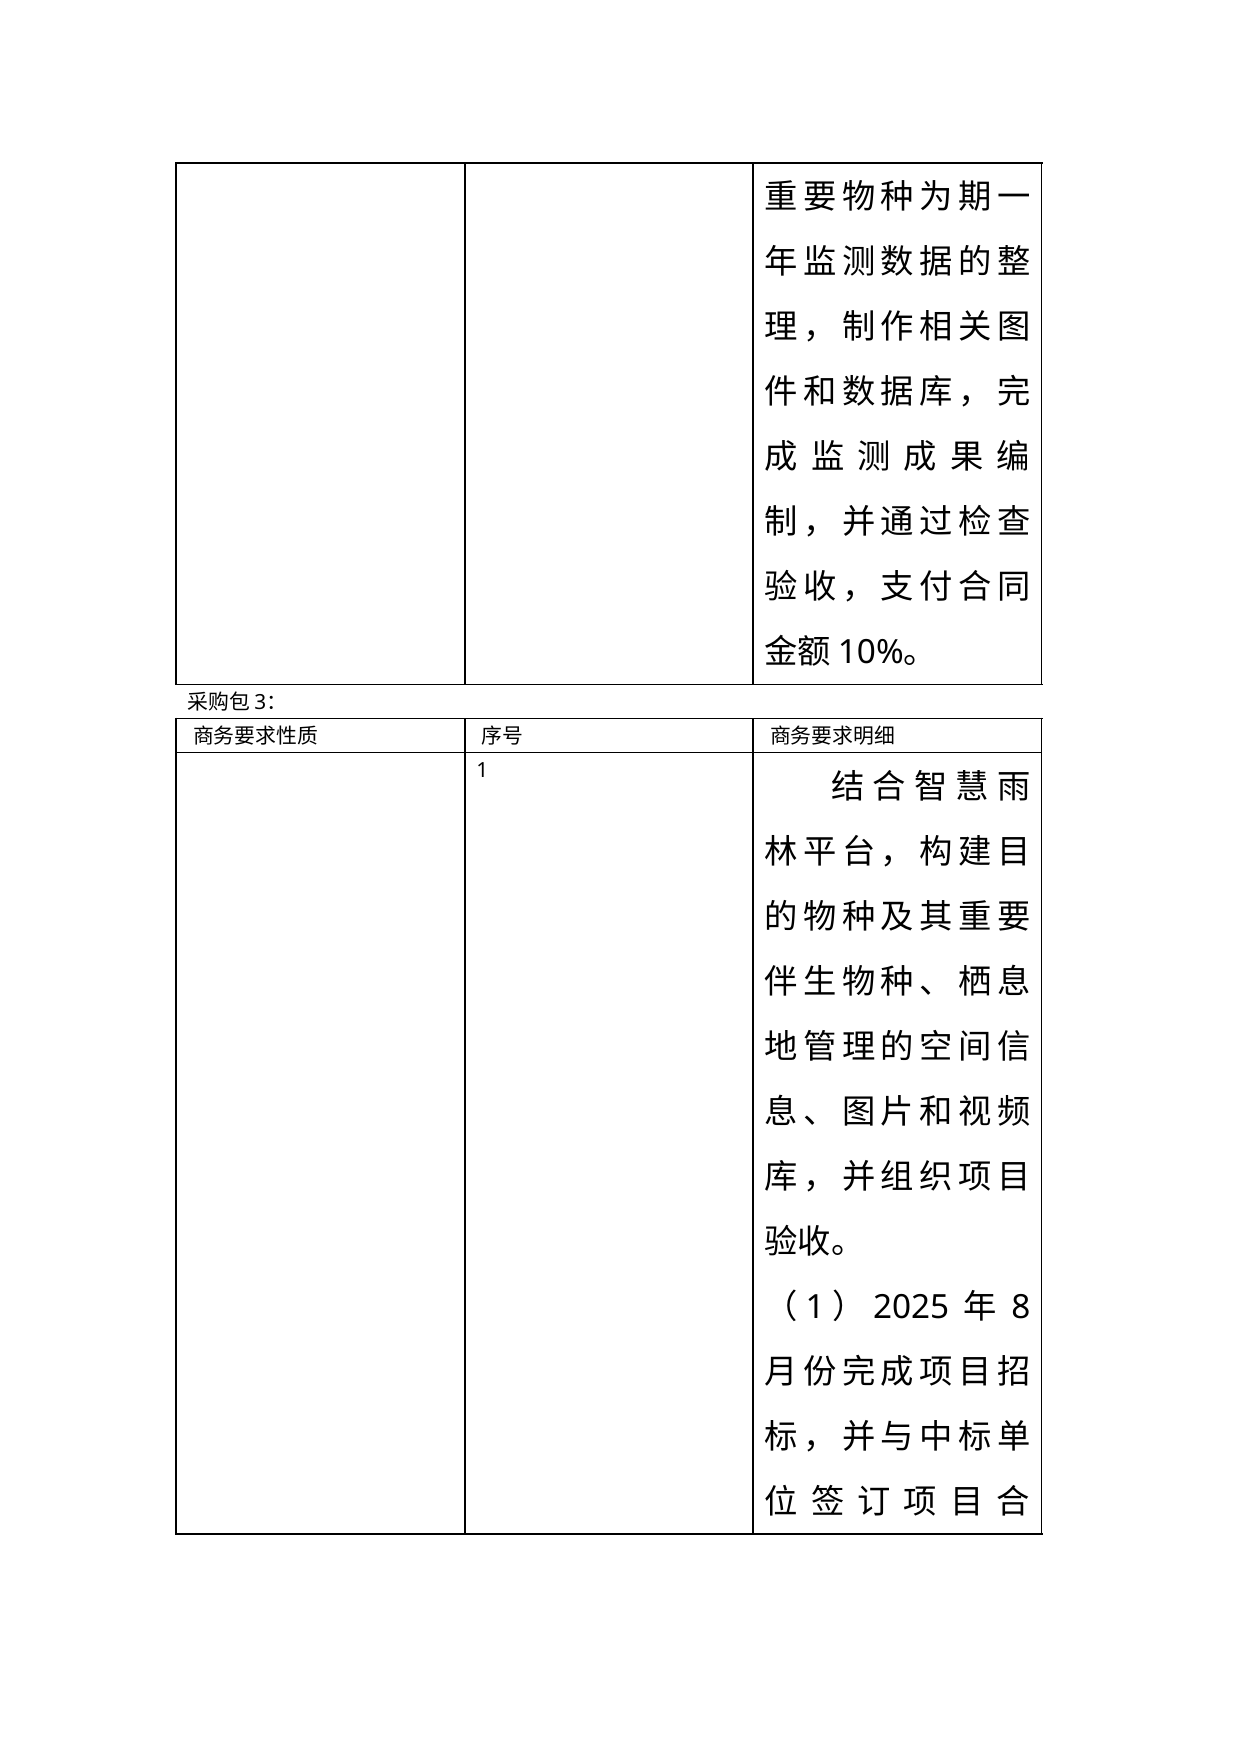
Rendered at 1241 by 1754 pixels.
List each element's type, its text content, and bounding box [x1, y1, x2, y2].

table_header 商务要求性质 [177, 719, 464, 752]
table_header 序号 [466, 719, 752, 752]
table_cell [177, 753, 464, 1533]
table_cell 1 [466, 164, 752, 683]
table_header 商务要求明细 [754, 719, 1041, 752]
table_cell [754, 753, 1041, 1533]
text 采购包3： [187, 685, 1053, 718]
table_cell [754, 164, 1041, 683]
table_cell [177, 164, 464, 683]
table_cell 1 [466, 753, 752, 1533]
